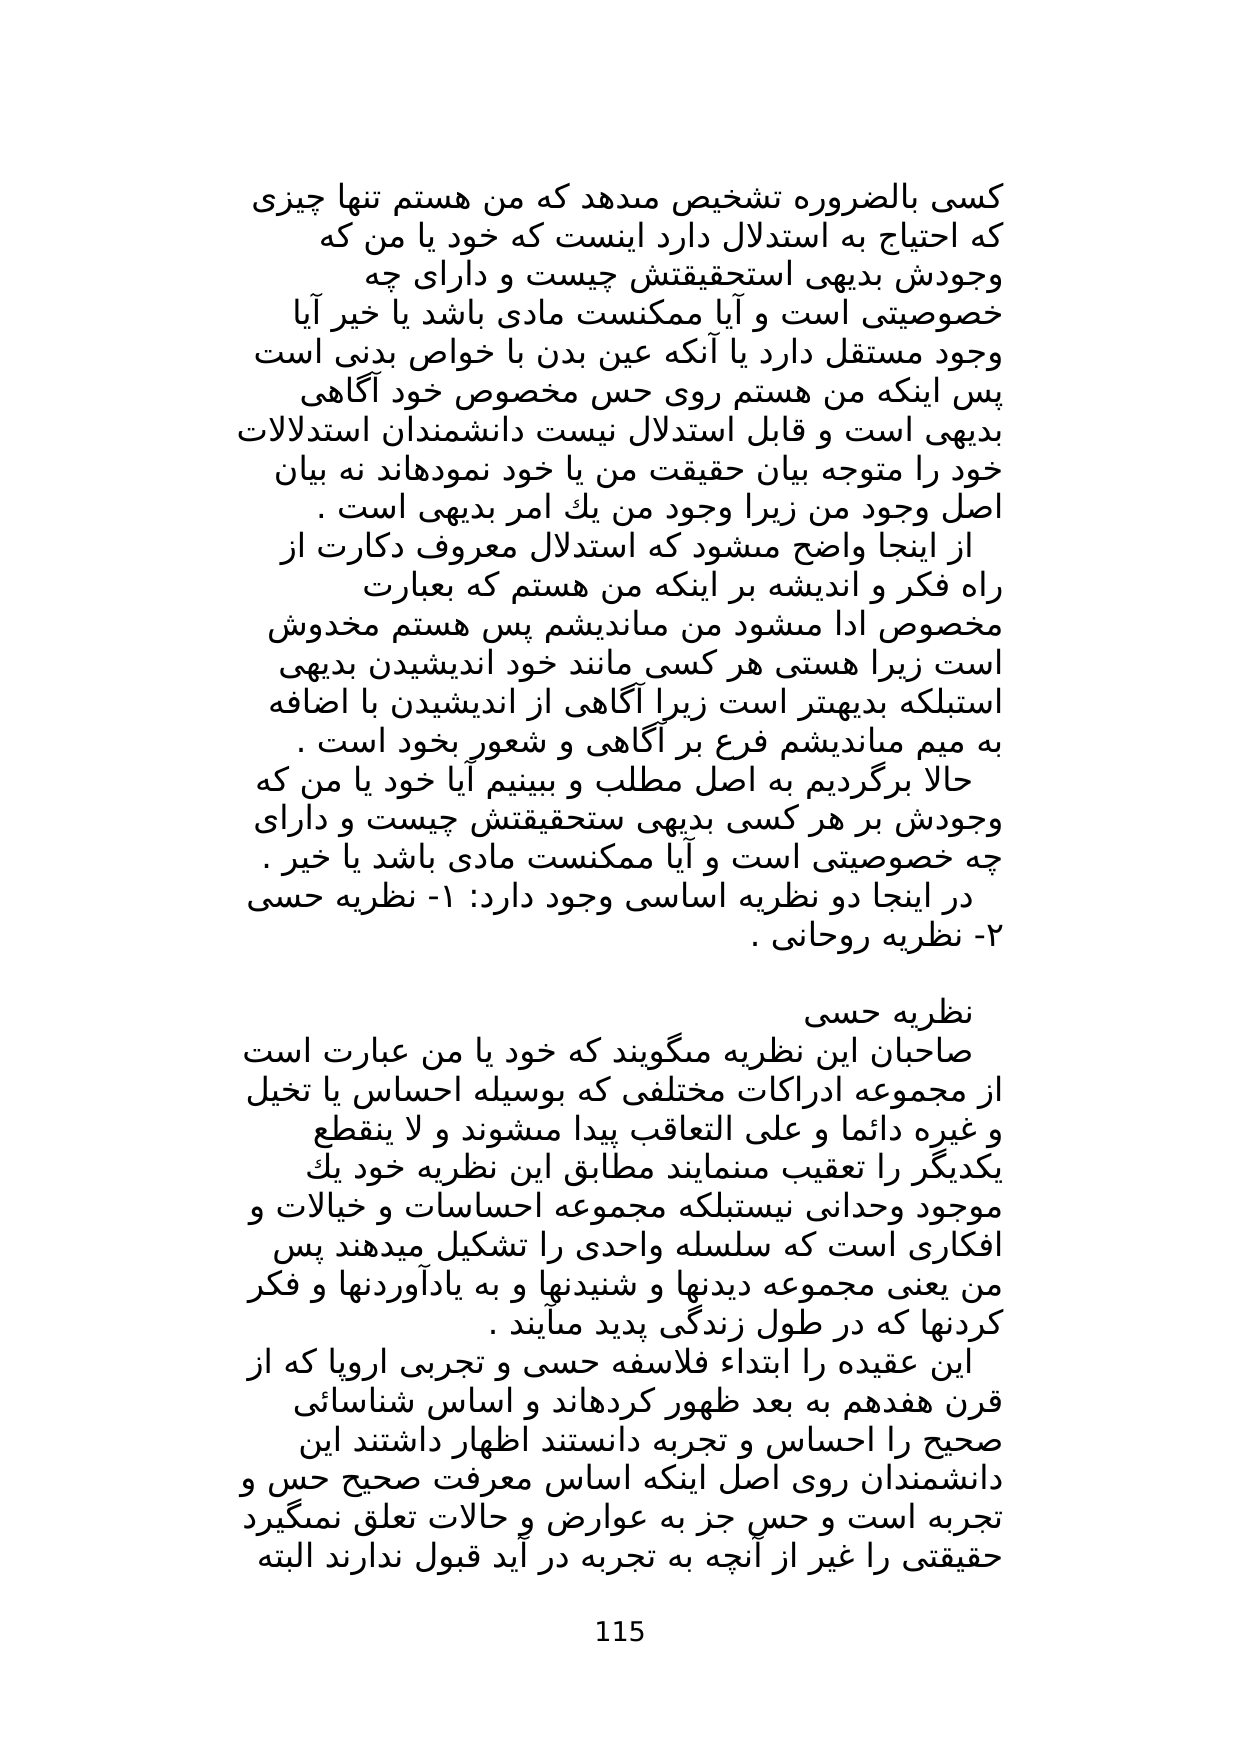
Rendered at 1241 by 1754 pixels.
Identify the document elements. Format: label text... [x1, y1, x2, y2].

text نظريه حسى [236, 993, 1004, 1031]
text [236, 1342, 1004, 1575]
text از اينجا واضح مى‏شود كه استدلال معروف دكارت از راه فكر و انديشه بر اينكه من هستم كه بعبارت مخصوص ادا مى‏شود من مى‏انديشم پس هستم مخدوش است زيرا هستى هر كسى مانند خود انديشيدن بديهى است‏بلكه بديهى‏تر است زيرا آگاهى از انديشيدن با اضافه به ميم مى‏انديشم فرع بر آگاهى و شعور بخود است . [236, 527, 1004, 760]
text در اينجا دو نظريه اساسى وجود دارد: ١- نظريه حسى ٢- نظريه روحانى . [236, 877, 1004, 954]
text صاحبان اين نظريه مى‏گويند كه خود يا من عبارت است از مجموعه ادراكات مختلفى كه بوسيله احساس يا تخيل و غيره دائما و على التعاقب پيدا مى‏شوند و لا ينقطع يكديگر را تعقيب مى‏نمايند مطابق اين نظريه خود يك موجود وحدانى نيست‏بلكه مجموعه احساسات و خيالات و افكارى است كه سلسله واحدى را تشكيل ميدهند پس من يعنى مجموعه ديدنها و شنيدنها و به يادآوردنها و فكر كردنها كه در طول زندگى پديد مى‏آيند . [236, 1031, 1004, 1342]
text حالا برگرديم به اصل مطلب و ببينيم آيا خود يا من كه وجودش بر هر كسى بديهى ست‏حقيقتش چيست و داراى چه خصوصيتى است و آيا ممكنست مادى باشد يا خير . [236, 760, 1004, 877]
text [236, 177, 1004, 527]
